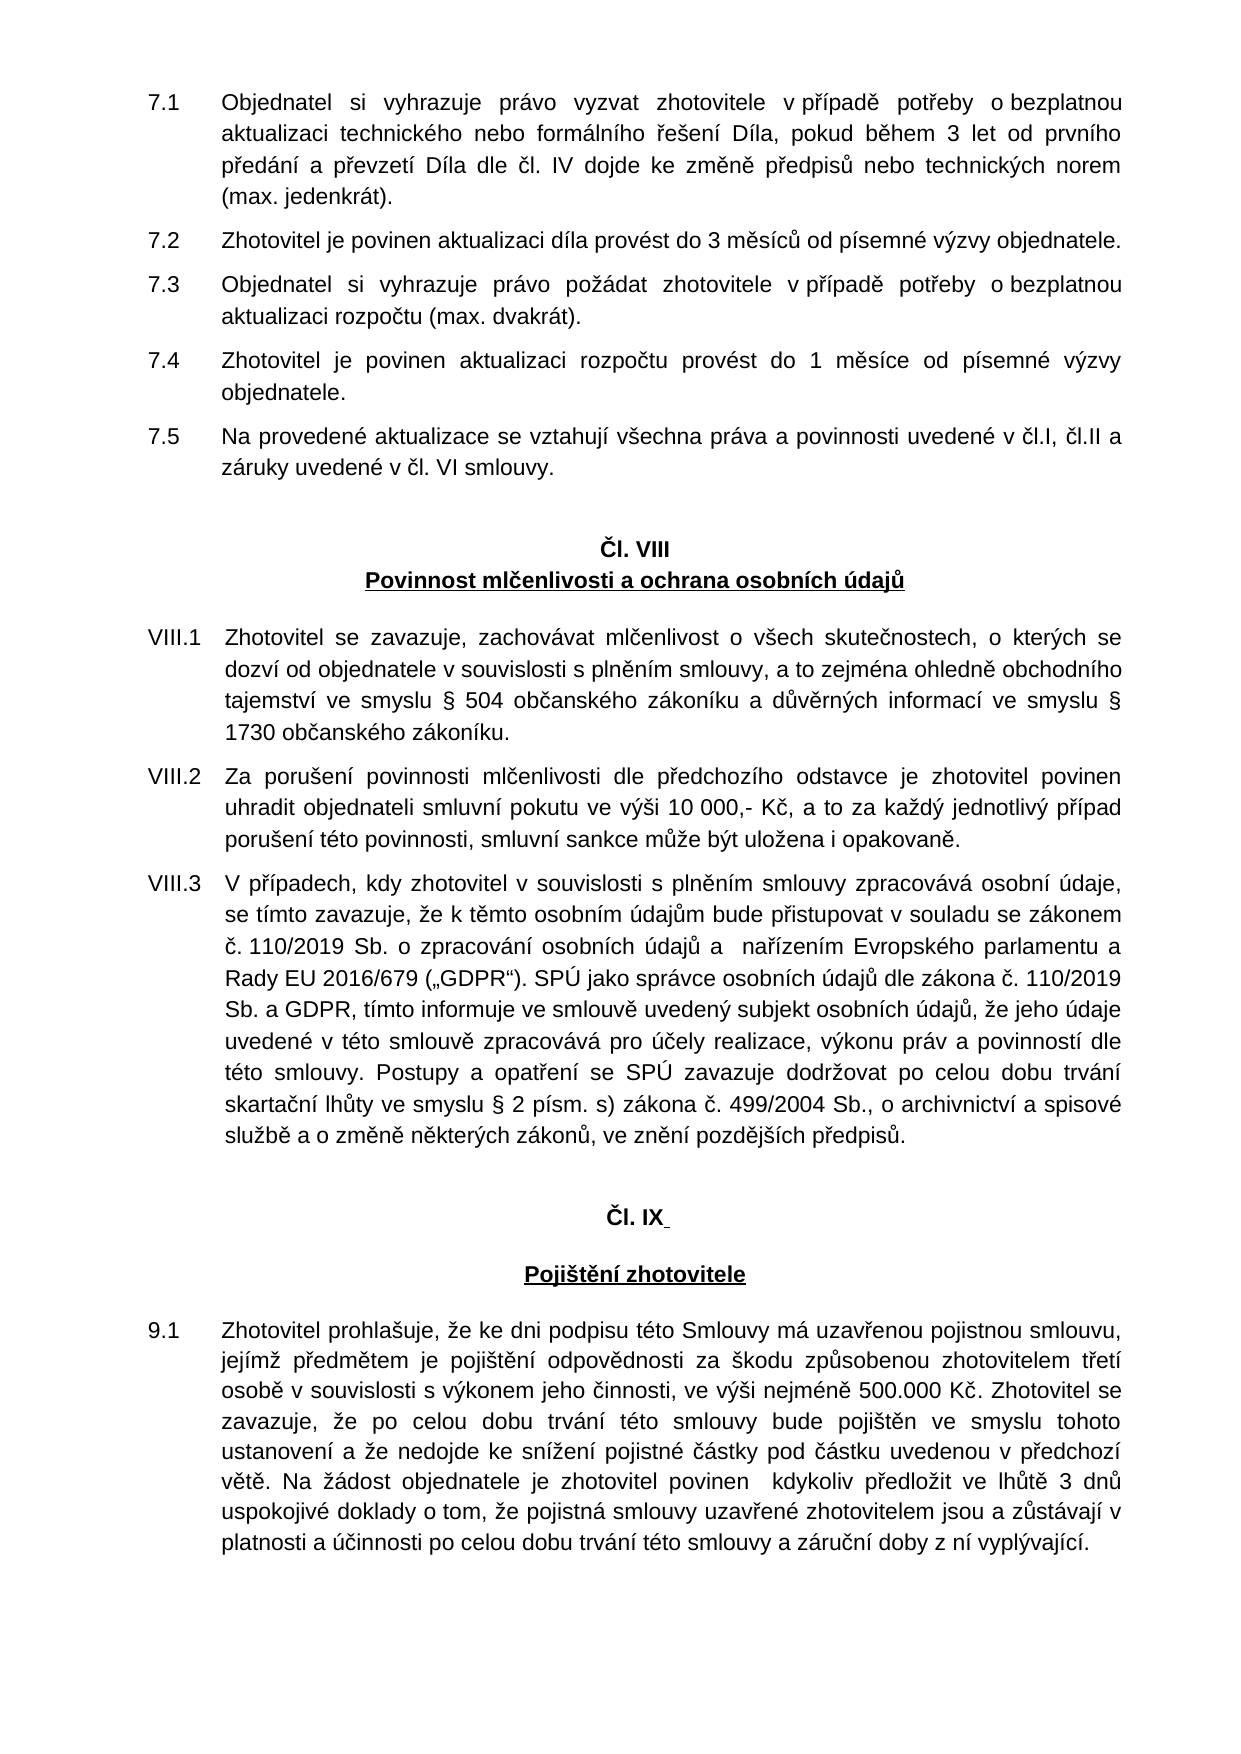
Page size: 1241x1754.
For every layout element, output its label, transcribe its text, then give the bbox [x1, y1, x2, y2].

list Zhotovitel se zavazuje, zachovávat mlčenlivost o všech skutečnostech, o kterých se dozví od objednatele v souvislosti s plněním smlouvy, a to zejména ohledně obchodního tajemství ve smyslu § 504 občanského zákoníku a důvěrných informací ve smyslu § 1730 občanského zákoníku. [148, 624, 1122, 745]
text Povinnost mlčenlivosti a ochrana osobních údajů [148, 536, 1122, 594]
list Za porušení povinnosti mlčenlivosti dle předchozího odstavce je zhotovitel povinen uhradit objednateli smluvní pokutu ve výši 10 000,- Kč, a to za každý jednotlivý případ porušení této povinnosti, smluvní sankce může být uložena i opakovaně. [148, 763, 1122, 852]
text 9.1 Zhotovitel prohlašuje, že ke dni podpisu této Smlouvy má uzavřenou pojistnou smlouvu, jejímž předmětem je pojištění odpovědnosti za škodu způsobenou zhotovitelem třetí osobě v souvislosti s výkonem jeho činnosti, ve výši nejméně 500.000 Kč. Zhotovitel se zavazuje, že po celou dobu trvání této smlouvy bude pojištěn ve smyslu tohoto ustanovení a že nedojde ke snížení pojistné částky pod částku uvedenou v předchozí větě. Na žádost objednatele je zhotovitel povinen kdykoliv předložit ve lhůtě 3 dnů uspokojivé doklady o tom, že pojistná smlouvy uzavřené zhotovitelem jsou a zůstávají v platnosti a účinnosti po celou dobu trvání této smlouvy a záruční doby z ní vyplývající. [148, 1317, 1122, 1555]
list 7.2 Zhotovitel je povinen aktualizaci díla provést do 3 měsíců od písemné výzvy objednatele. [148, 227, 1122, 254]
list V případech, kdy zhotovitel v souvislosti s plněním smlouvy zpracovává osobní údaje, se tímto zavazuje, že k těmto osobním údajům bude přistupovat v souladu se zákonem č. 110/2019 Sb. o zpracování osobních údajů a nařízením Evropského parlamentu a Rady EU 2016/679 („GDPR“). SPÚ jako správce osobních údajů dle zákona č. 110/2019 Sb. a GDPR, tímto informuje ve smlouvě uvedený subjekt osobních údajů, že jeho údaje uvedené v této smlouvě zpracovává pro účely realizace, výkonu práv a povinností dle této smlouvy. Postupy a opatření se SPÚ zavazuje dodržovat po celou dobu trvání skartační lhůty ve smyslu § 2 písm. s) zákona č. 499/2004 Sb., o archivnictví a spisové službě a o změně některých zákonů, ve znění pozdějších předpisů. [148, 870, 1122, 1149]
list Pojištění zhotovitele [148, 1261, 1122, 1287]
list 7.4 Zhotovitel je povinen aktualizaci rozpočtu provést do 1 měsíce od písemné výzvy objednatele. [148, 347, 1122, 405]
list 7.1 Objednatel si vyhrazuje právo vyzvat zhotovitele v případě potřeby o bezplatnou aktualizaci technického nebo formálního řešení Díla, pokud během 3 let od prvního předání a převzetí Díla dle čl. IV dojde ke změně předpisů nebo technických norem (max. jedenkrát). [148, 89, 1122, 210]
list 7.3 Objednatel si vyhrazuje právo požádat zhotovitele v případě potřeby o bezplatnou aktualizaci rozpočtu (max. dvakrát). [148, 271, 1122, 329]
list 7.5 Na provedené aktualizace se vztahují všechna práva a povinnosti uvedené v čl.I, čl.II a záruky uvedené v čl. VI smlouvy. [148, 423, 1122, 481]
